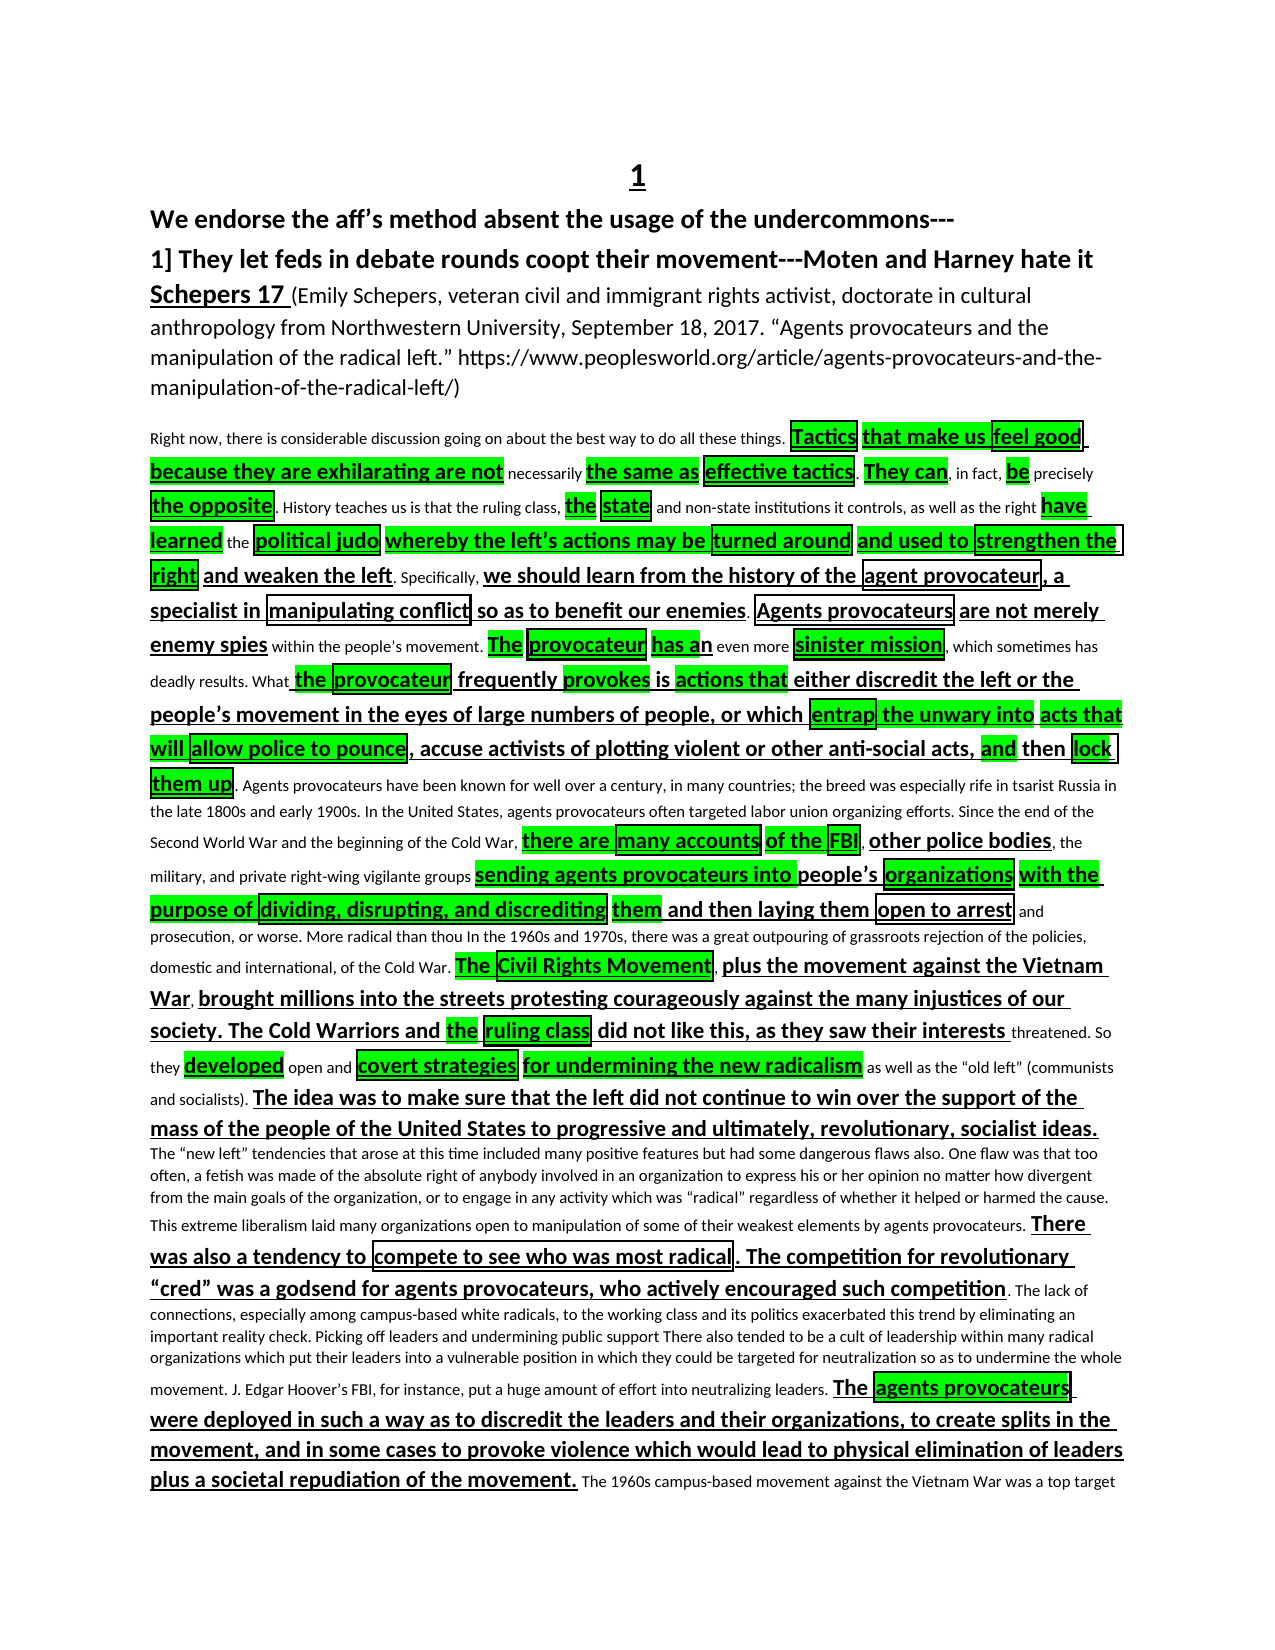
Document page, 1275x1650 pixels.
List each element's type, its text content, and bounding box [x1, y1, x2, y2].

text Schepers 17 (Emily Schepers, veteran civil and immigrant rights activist, doctorate in cultural anthropology from Northwestern University, September 18, 2017. “Agents provocateurs and the manipulation of the radical left.” https://www.peoplesworld.org/article/agents-provocateurs-and-the-manipulation-of-the-radical-left/) [150, 278, 1125, 401]
text We endorse the aff’s method absent the usage of the undercommons--- [150, 202, 1125, 235]
subtitle 1 [150, 154, 1125, 195]
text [150, 420, 1125, 1493]
text 1] They let feds in debate rounds coopt their movement---Moten and Harney hate it [150, 242, 1125, 275]
